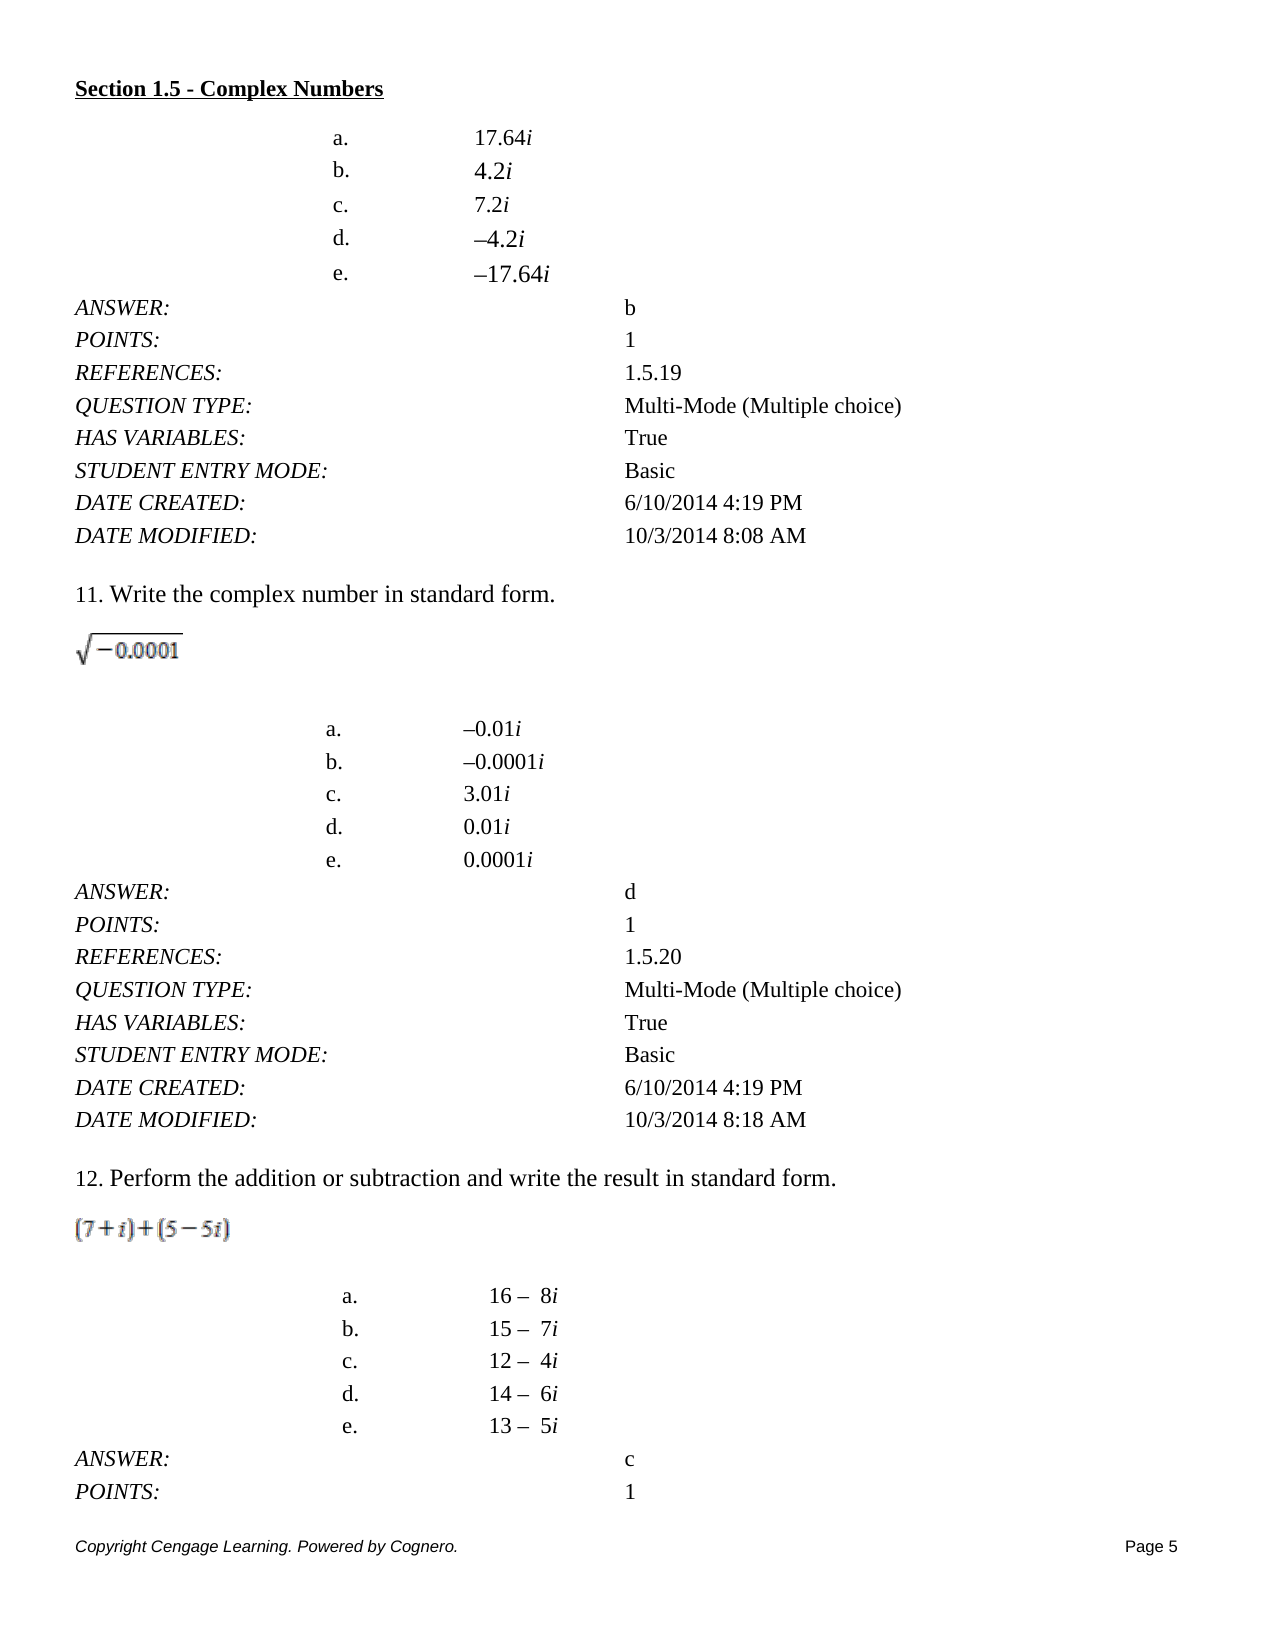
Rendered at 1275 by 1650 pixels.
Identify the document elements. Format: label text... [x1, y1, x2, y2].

picture [75, 633, 183, 681]
table_header 11. Write the complex number in standard form. ​ ​ ​ [75, 579, 1200, 1136]
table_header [75, 121, 1200, 552]
picture [75, 1218, 230, 1253]
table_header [75, 1163, 1200, 1507]
